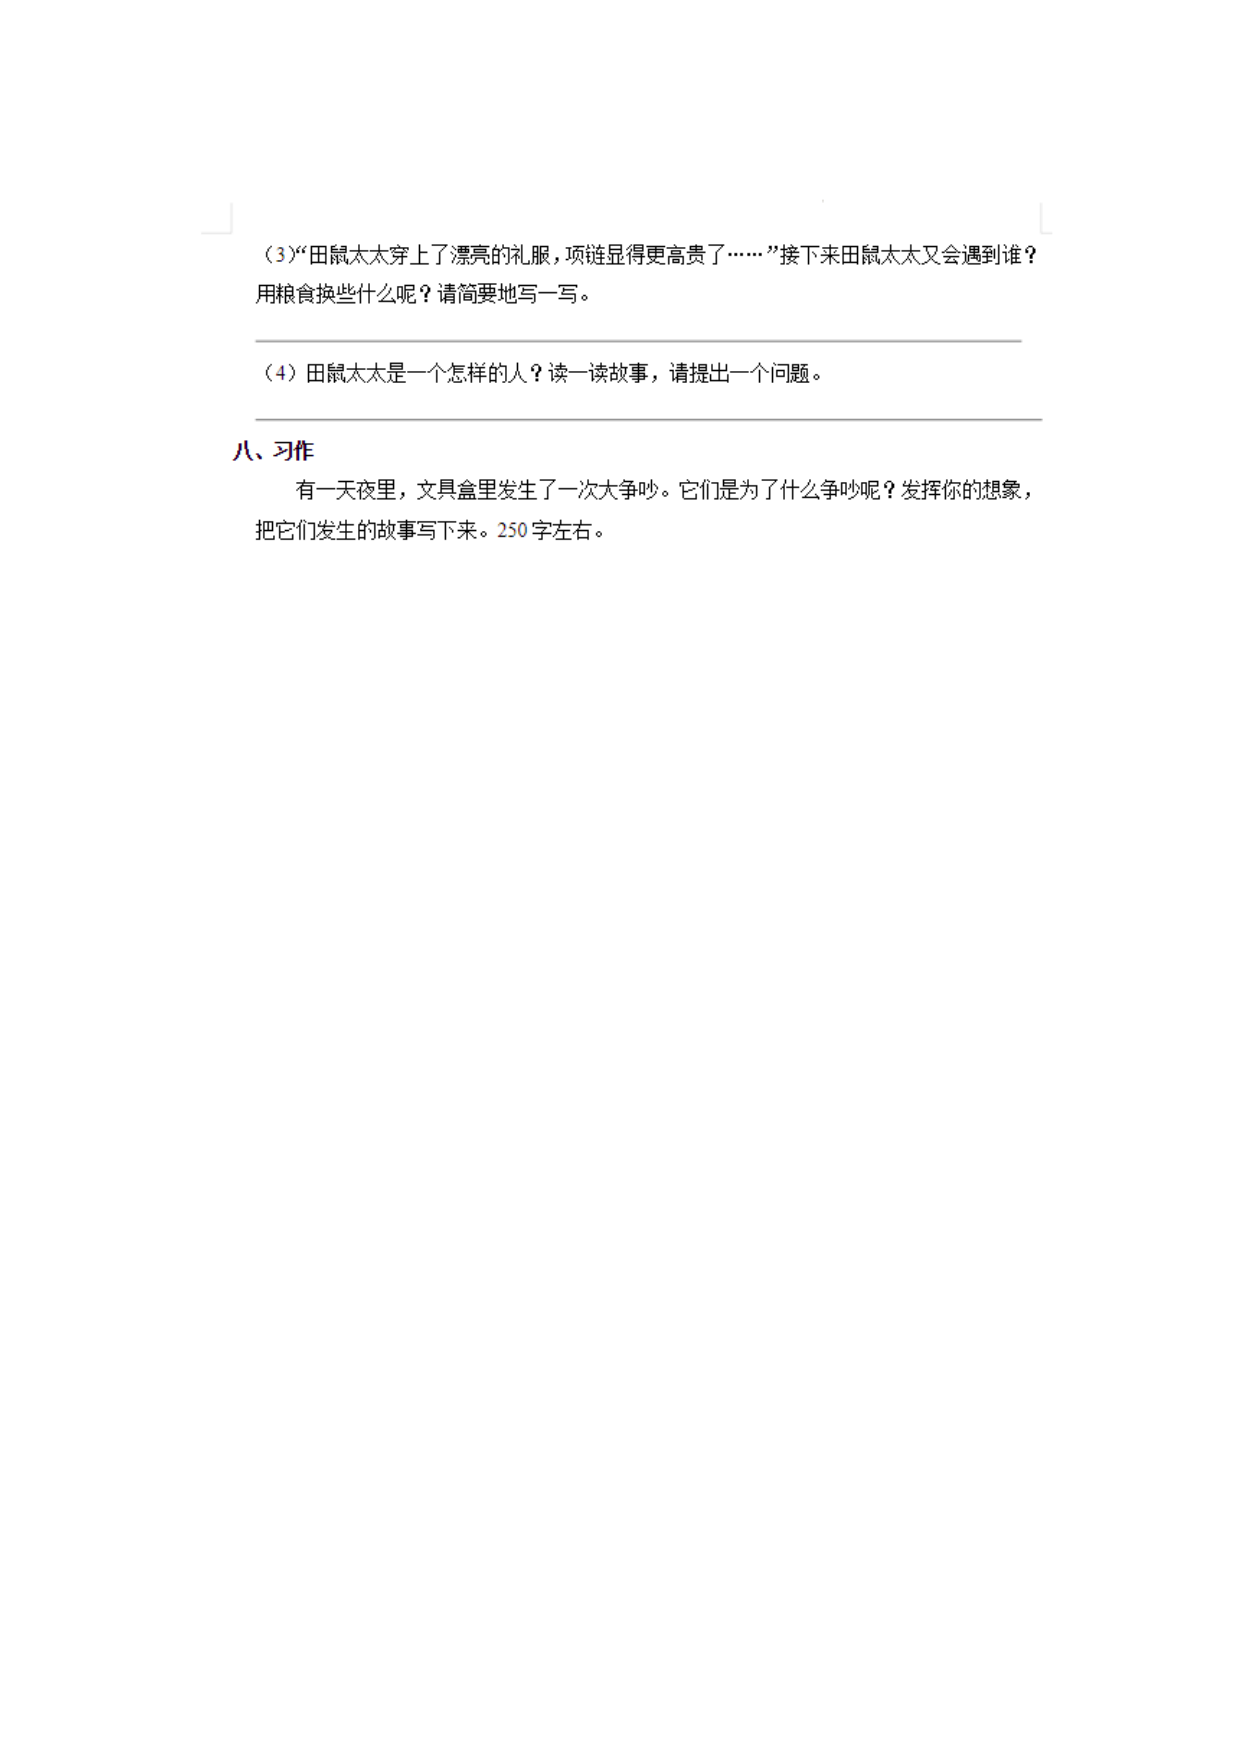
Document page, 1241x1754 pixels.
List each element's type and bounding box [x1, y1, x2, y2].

picture [187, 162, 1053, 974]
